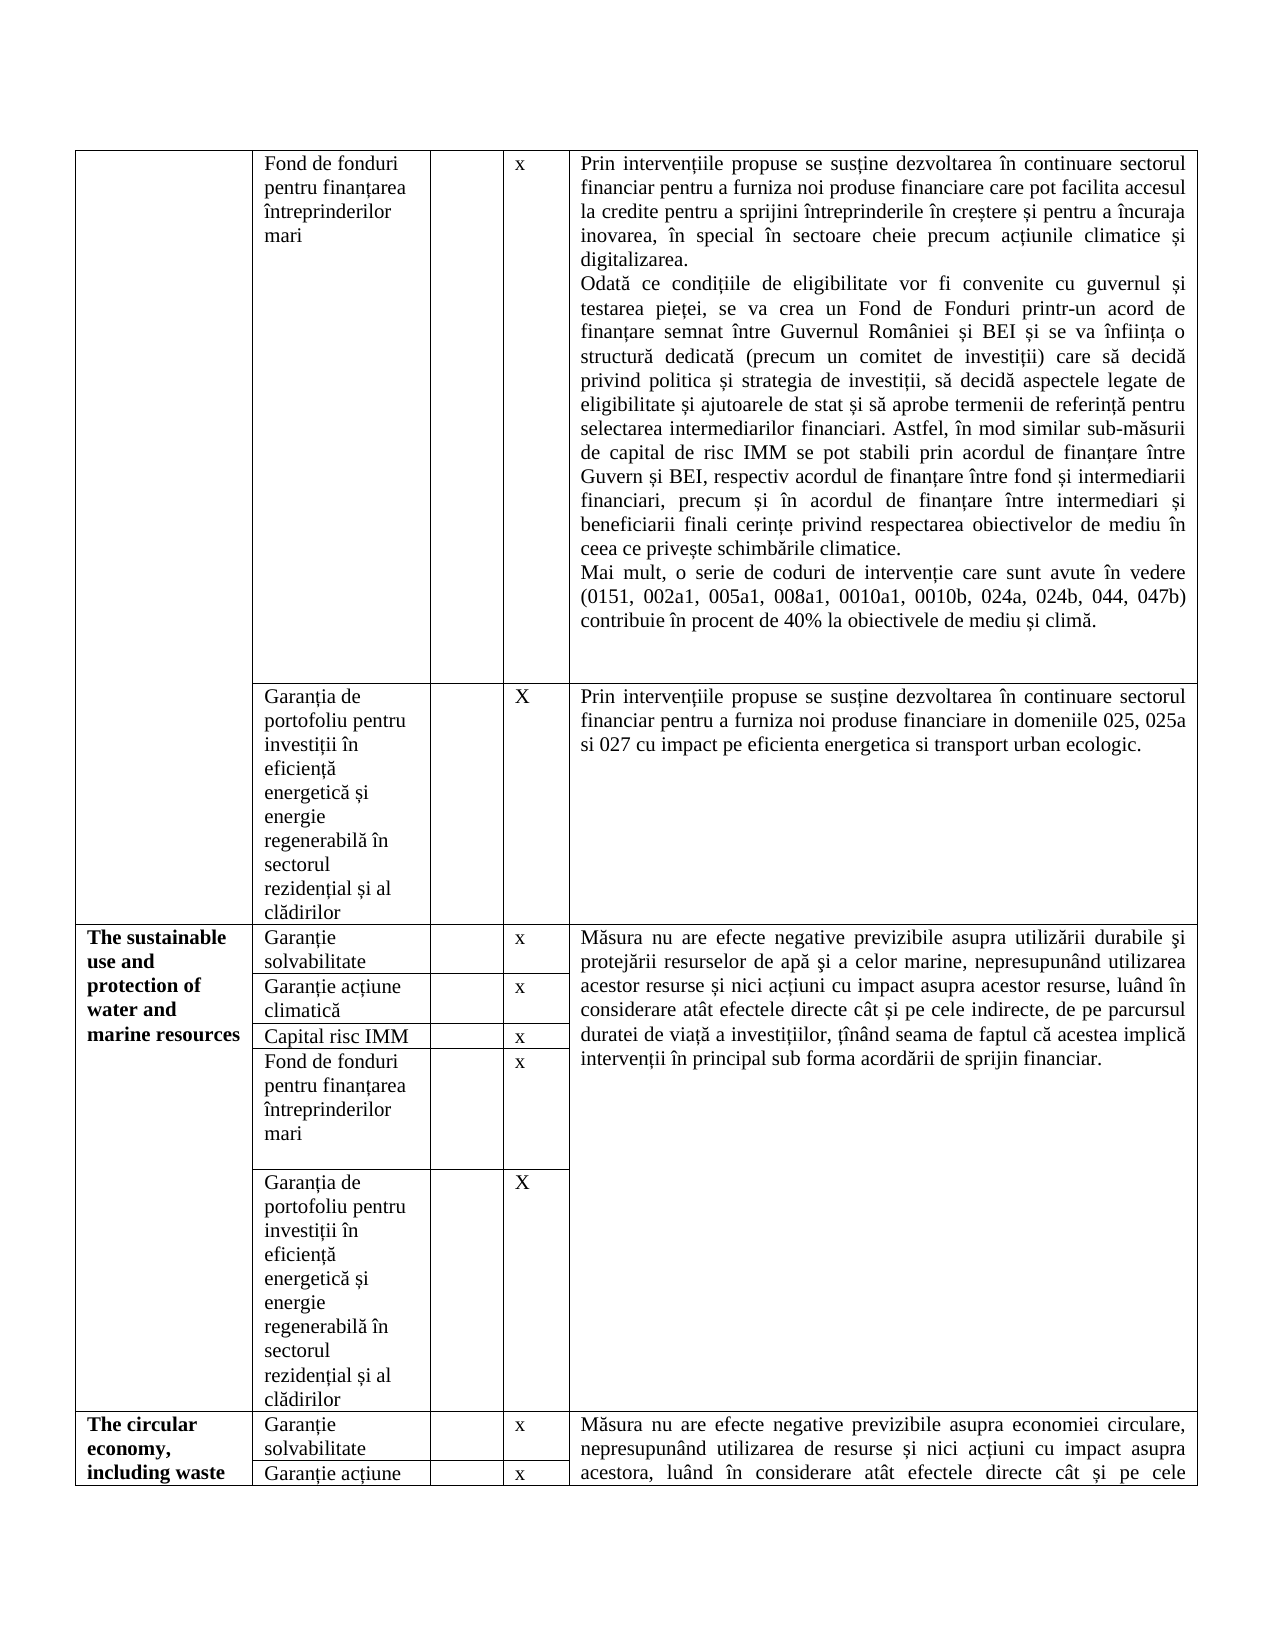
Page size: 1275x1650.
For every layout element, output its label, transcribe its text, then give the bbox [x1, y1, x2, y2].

table_cell Prin intervențiile propuse se susține dezvoltarea în continuare sectorul financiar pentru a furniza noi produse financiare care pot facilita accesul la credite pentru a sprijini întreprinderile în creștere și pentru a încuraja inovarea, în special în sectoare cheie precum acțiunile climatice și digitalizarea. Odată ce condițiile de eligibilitate vor fi convenite cu guvernul și testarea pieței, se va crea un Fond de Fonduri printr-un acord de finanțare semnat între Guvernul României și BEI și se va înființa o structură dedicată (precum un comitet de investiții) care să decidă privind politica și strategia de investiții, să decidă aspectele legate de eligibilitate și ajutoarele de stat și să aprobe termenii de referință pentru selectarea intermediarilor financiari. Astfel, în mod similar sub-măsurii de capital de risc IMM se pot stabili prin acordul de finanțare între Guvern și BEI, respectiv acordul de finanțare între fond și intermediarii financiari, precum și în acordul de finanțare între intermediari și beneficiarii finali cerințe privind respectarea obiectivelor de mediu în ceea ce privește schimbările climatice. Mai mult, o serie de coduri de intervenție care sunt avute în vedere (0151, 002a1, 005a1, 008a1, 0010a1, 0010b, 024a, 024b, 044, 047b) contribuie în procent de 40% la obiectivele de mediu și climă. [570, 151, 1197, 682]
table_cell The circular economy, including waste prevention and recycling [76, 1412, 252, 1485]
table_cell [431, 1170, 503, 1411]
table_cell x [504, 1049, 569, 1169]
table_cell Garanție solvabilitate [253, 925, 430, 973]
table_cell x [504, 1461, 569, 1485]
table_cell Garanție solvabilitate [253, 1412, 430, 1460]
table_cell Fond de fonduri pentru finanțarea întreprinderilor mari [253, 1049, 430, 1169]
table_cell [431, 1024, 503, 1048]
table_cell [431, 1412, 503, 1460]
table_cell Măsura nu are efecte negative previzibile asupra economiei circulare, nepresupunând utilizarea de resurse și nici acțiuni cu impact asupra acestora, luând în considerare atât efectele directe cât și pe cele indirecte, de pe parcursul duratei de viață a investițiilor, țînând seama de faptul că acestea implică intervenții în principal sub forma acordării de sprijin financiar. [570, 1412, 1197, 1485]
table_cell [431, 684, 503, 924]
table_cell Garanția de portofoliu pentru investiții în eficiență energetică și energie regenerabilă în sectorul rezidențial și al clădirilor [253, 1170, 430, 1411]
table_cell x [504, 974, 569, 1022]
table_cell x [504, 151, 569, 682]
table_cell [431, 925, 503, 973]
table_cell Garanția de portofoliu pentru investiții în eficiență energetică și energie regenerabilă în sectorul rezidențial și al clădirilor [253, 684, 430, 924]
table_cell Fond de fonduri pentru finanțarea întreprinderilor mari [253, 151, 430, 682]
table_cell Măsura nu are efecte negative previzibile asupra utilizării durabile şi protejării resurselor de apă şi a celor marine, nepresupunând utilizarea acestor resurse și nici acțiuni cu impact asupra acestor resurse, luând în considerare atât efectele directe cât și pe cele indirecte, de pe parcursul duratei de viață a investițiilor, țînând seama de faptul că acestea implică intervenții în principal sub forma acordării de sprijin financiar. [570, 925, 1197, 1411]
table_cell The sustainable use and protection of water and marine resources [76, 925, 252, 1411]
table_cell Capital risc IMM [253, 1024, 430, 1048]
table_cell x [504, 1412, 569, 1460]
table_cell x [504, 925, 569, 973]
table_cell X [504, 684, 569, 924]
table_cell x [504, 1024, 569, 1048]
table_cell [431, 1049, 503, 1169]
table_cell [253, 1461, 430, 1485]
table_cell [431, 1461, 503, 1485]
table_cell Garanție acțiune climatică [253, 974, 430, 1022]
table_cell X [504, 1170, 569, 1411]
table_cell Prin intervențiile propuse se susține dezvoltarea în continuare sectorul financiar pentru a furniza noi produse financiare in domeniile 025, 025a si 027 cu impact pe eficienta energetica si transport urban ecologic. [570, 684, 1197, 924]
table_cell [431, 974, 503, 1022]
table_cell [431, 151, 503, 682]
